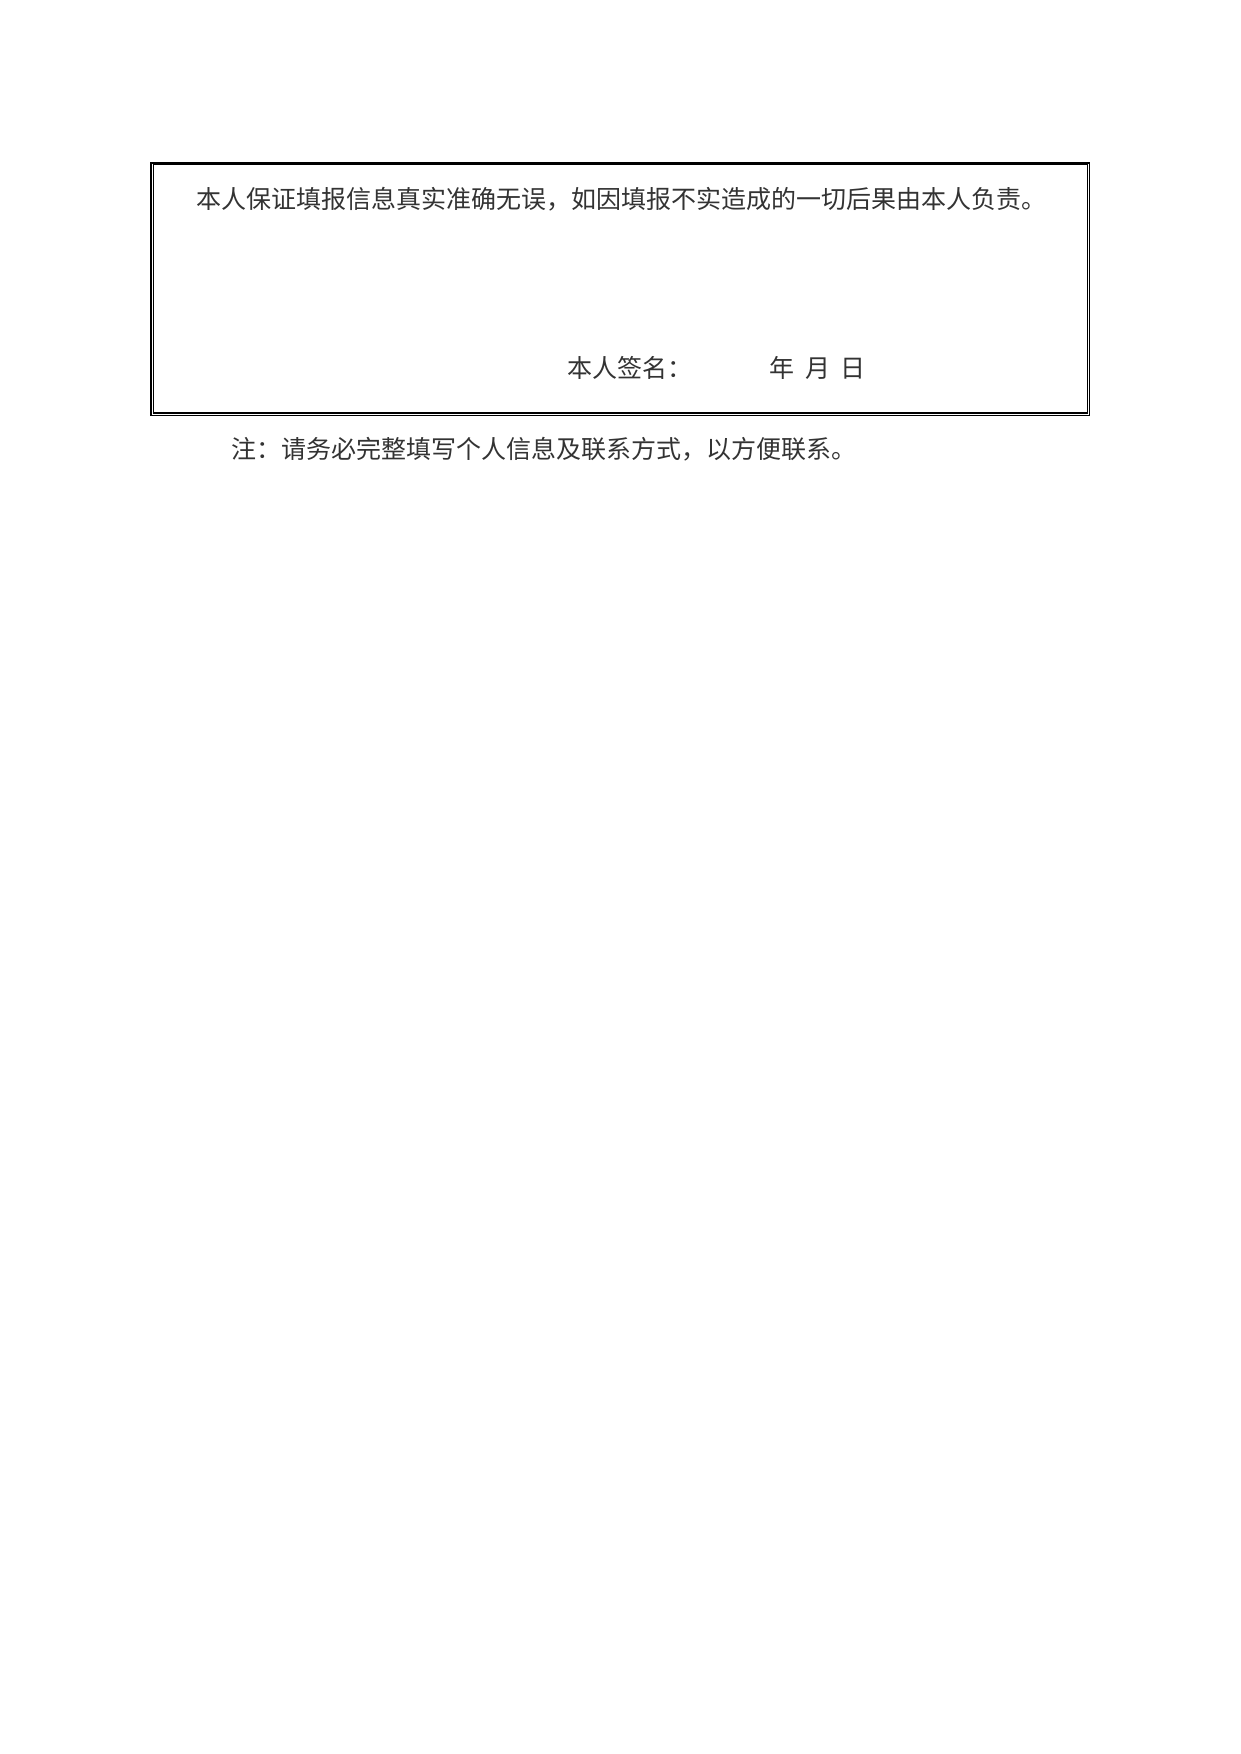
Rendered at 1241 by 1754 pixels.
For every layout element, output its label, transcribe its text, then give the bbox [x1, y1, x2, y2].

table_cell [154, 165, 1087, 412]
text 注：请务必完整填写个人信息及联系方式，以方便联系。 [187, 416, 1091, 481]
